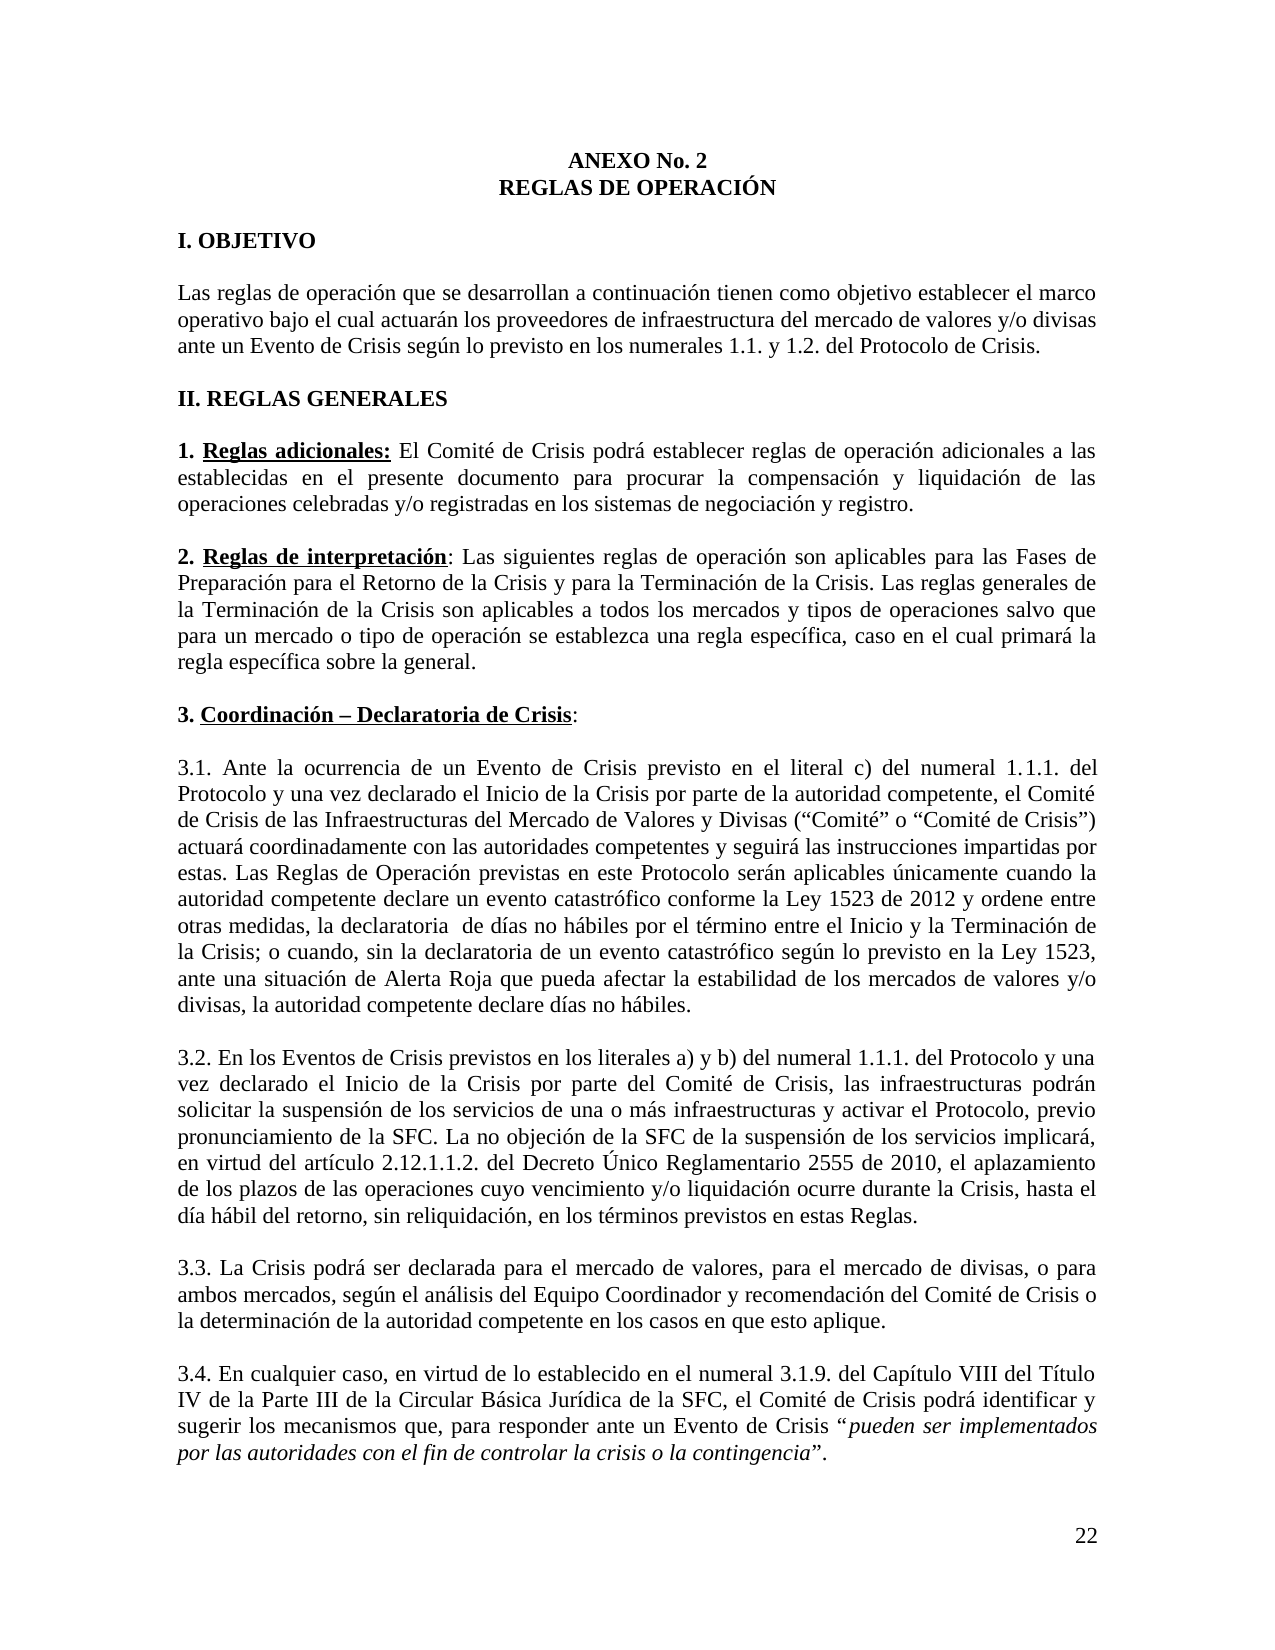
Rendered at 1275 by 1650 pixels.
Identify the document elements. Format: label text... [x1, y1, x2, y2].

text ANEXO No. 2 [177, 148, 1098, 174]
text 3.4. En cualquier caso, en virtud de lo establecido en el numeral 3.1.9. del Capítulo VIII del Título IV de la Parte III de la Circular Básica Jurídica de la SFC, el Comité de Crisis podrá identificar y sugerir los mecanismos que, para responder ante un Evento de Crisis “pueden ser implementados por las autoridades con el fin de controlar la crisis o la contingencia”. [177, 1360, 1098, 1465]
text 2. Reglas de interpretación: Las siguientes reglas de operación son aplicables para las Fases de Preparación para el Retorno de la Crisis y para la Terminación de la Crisis. Las reglas generales de la Terminación de la Crisis son aplicables a todos los mercados y tipos de operaciones salvo que para un mercado o tipo de operación se establezca una regla específica, caso en el cual primará la regla específica sobre la general. [177, 543, 1098, 675]
text I. Objetivo [177, 227, 1098, 253]
text 3.2. En los Eventos de Crisis previstos en los literales a) y b) del numeral 1.1.1. del Protocolo y una vez declarado el Inicio de la Crisis por parte del Comité de Crisis, las infraestructuras podrán solicitar la suspensión de los servicios de una o más infraestructuras y activar el Protocolo, previo pronunciamiento de la SFC. La no objeción de la SFC de la suspensión de los servicios implicará, en virtud del artículo 2.12.1.1.2. del Decreto Único Reglamentario 2555 de 2010, el aplazamiento de los plazos de las operaciones cuyo vencimiento y/o liquidación ocurre durante la Crisis, hasta el día hábil del retorno, sin reliquidación, en los términos previstos en estas Reglas. [177, 1044, 1098, 1228]
text 1. Reglas adicionales: El Comité de Crisis podrá establecer reglas de operación adicionales a las establecidas en el presente documento para procurar la compensación y liquidación de las operaciones celebradas y/o registradas en los sistemas de negociación y registro. [177, 437, 1098, 517]
text 3.1. Ante la ocurrencia de un Evento de Crisis previsto en el literal c) del numeral 1.1.1. del Protocolo y una vez declarado el Inicio de la Crisis por parte de la autoridad competente, el Comité de Crisis de las Infraestructuras del Mercado de Valores y Divisas (“Comité” o “Comité de Crisis”) actuará coordinadamente con las autoridades competentes y seguirá las instrucciones impartidas por estas. Las Reglas de Operación previstas en este Protocolo serán aplicables únicamente cuando la autoridad competente declare un evento catastrófico conforme la Ley 1523 de 2012 y ordene entre otras medidas, la declaratoria de días no hábiles por el término entre el Inicio y la Terminación de la Crisis; o cuando, sin la declaratoria de un evento catastrófico según lo previsto en la Ley 1523, ante una situación de Alerta Roja que pueda afectar la estabilidad de los mercados de valores y/o divisas, la autoridad competente declare días no hábiles. [177, 754, 1098, 1017]
text REGLAS DE OPERACIÓN [177, 174, 1098, 200]
text 3. Coordinación – Declaratoria de Crisis: [177, 701, 1098, 727]
text 3.3. La Crisis podrá ser declarada para el mercado de valores, para el mercado de divisas, o para ambos mercados, según el análisis del Equipo Coordinador y recomendación del Comité de Crisis o la determinación de la autoridad competente en los casos en que esto aplique. [177, 1254, 1098, 1333]
text Las reglas de operación que se desarrollan a continuación tienen como objetivo establecer el marco operativo bajo el cual actuarán los proveedores de infraestructura del mercado de valores y/o divisas ante un Evento de Crisis según lo previsto en los numerales 1.1. y 1.2. del Protocolo de Crisis. [177, 279, 1098, 358]
text II. REGLAS GENERALES [177, 385, 1098, 411]
